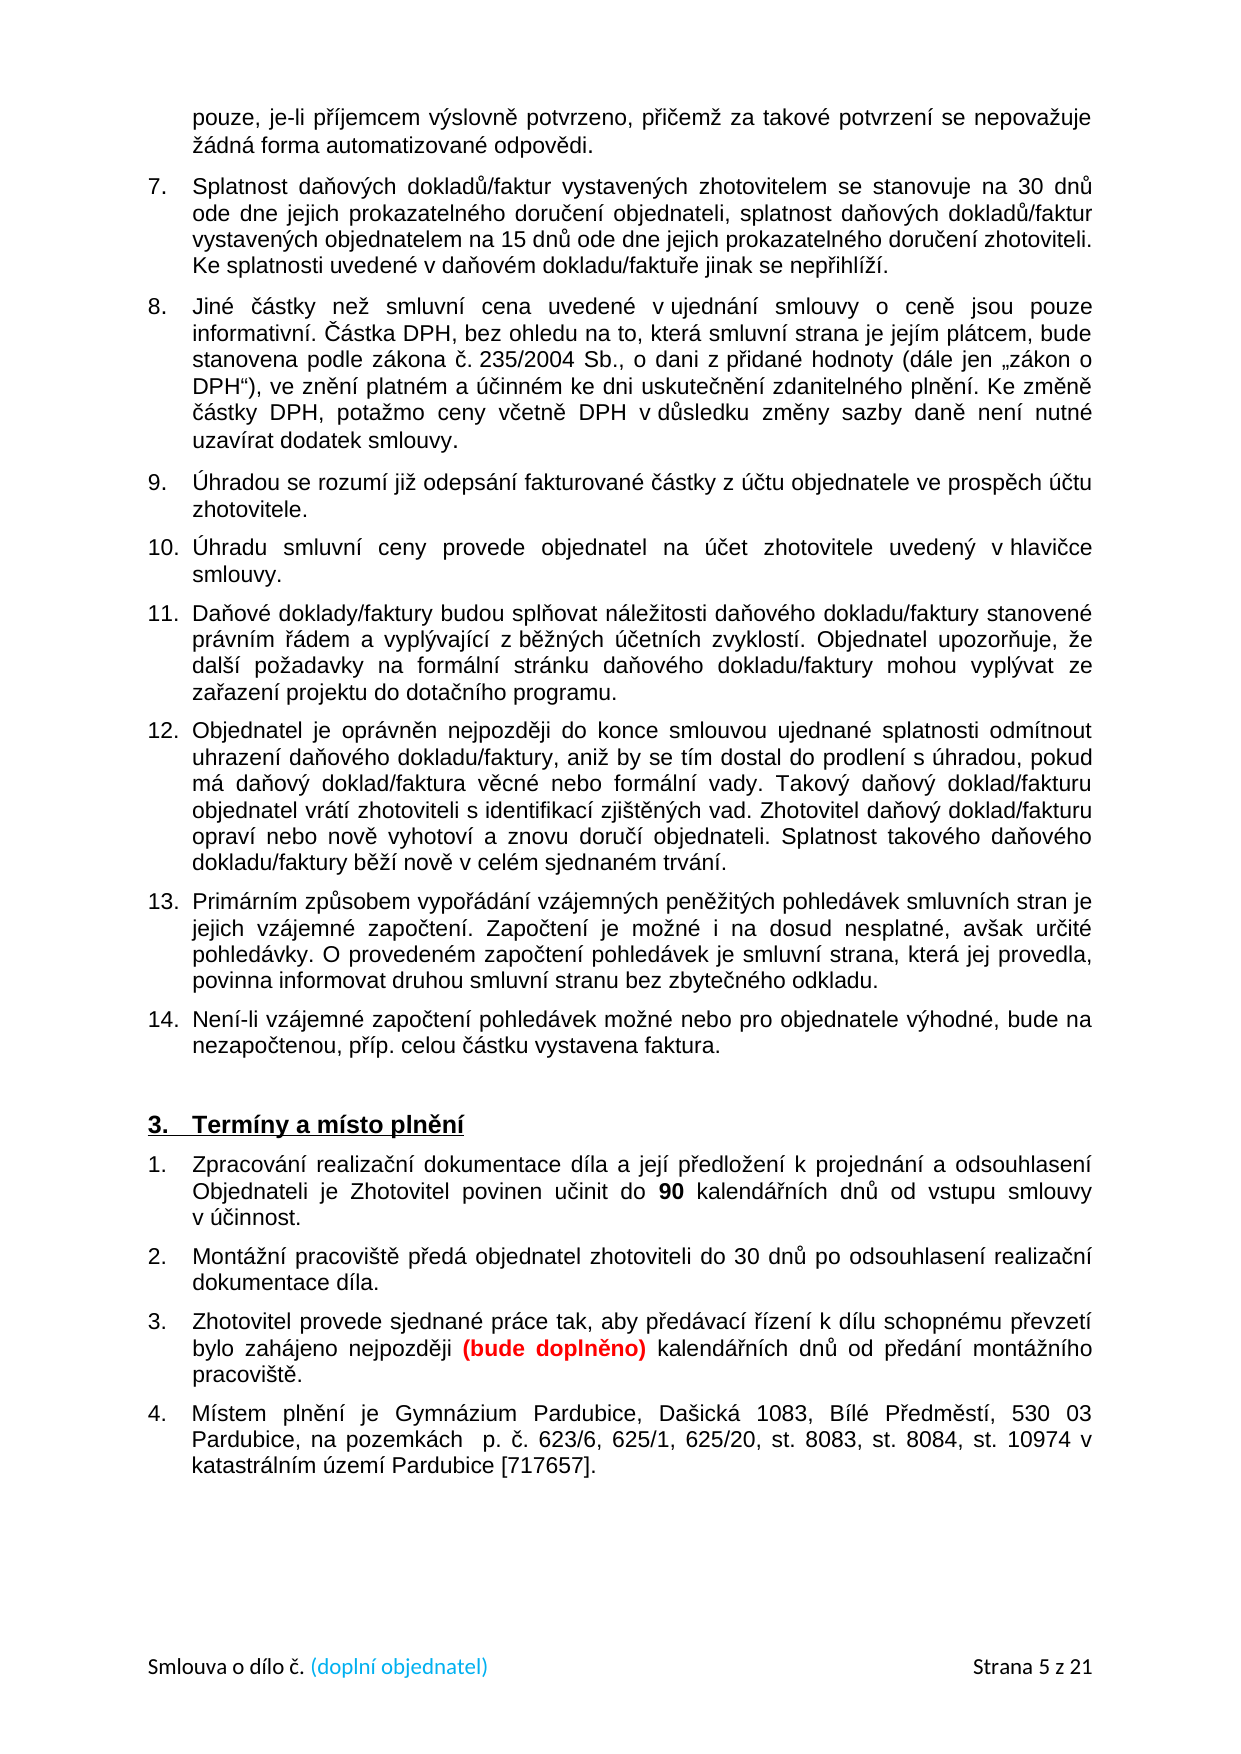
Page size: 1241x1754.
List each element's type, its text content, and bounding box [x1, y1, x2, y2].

text 9. Úhradou se rozumí již odepsání fakturované částky z účtu objednatele ve prospěch účtu zhotovitele. [148, 467, 1093, 522]
text 3. Zhotovitel provede sjednané práce tak, aby předávací řízení k dílu schopnému převzetí bylo zahájeno nejpozději (bude doplněno) kalendářních dnů od předání montážního pracoviště. [148, 1308, 1093, 1387]
text 12. Objednatel je oprávněn nejpozději do konce smlouvou ujednané splatnosti odmítnout uhrazení daňového dokladu/faktury, aniž by se tím dostal do prodlení s úhradou, pokud má daňový doklad/faktura věcné nebo formální vady. Takový daňový doklad/fakturu objednatel vrátí zhotoviteli s identifikací zjištěných vad. Zhotovitel daňový doklad/fakturu opraví nebo nově vyhotoví a znovu doručí objednateli. Splatnost takového daňového dokladu/faktury běží nově v celém sjednaném trvání. [147, 717, 1093, 876]
text 8. Jiné částky než smluvní cena uvedené v ujednání smlouvy o ceně jsou pouze informativní. Částka DPH, bez ohledu na to, která smluvní strana je jejím plátcem, bude stanovena podle zákona č. 235/2004 Sb., o dani z přidané hodnoty (dále jen „zákon o DPH“), ve znění platném a účinném ke dni uskutečnění zdanitelného plnění. Ke změně částky DPH, potažmo ceny včetně DPH v důsledku změny sazby daně není nutné uzavírat dodatek smlouvy. [148, 291, 1093, 454]
list 3. Termíny a místo plnění [148, 1110, 1093, 1139]
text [148, 103, 1093, 158]
text 13. Primárním způsobem vypořádání vzájemných peněžitých pohledávek smluvních stran je jejich vzájemné započtení. Započtení je možné i na dosud nesplatné, avšak určité pohledávky. O provedeném započtení pohledávek je smluvní strana, která jej provedla, povinna informovat druhou smluvní stranu bez zbytečného odkladu. [148, 888, 1093, 993]
text 2. Montážní pracoviště předá objednatel zhotoviteli do 30 dnů po odsouhlasení realizační dokumentace díla. [148, 1243, 1093, 1296]
text 1. Zpracování realizační dokumentace díla a její předložení k projednání a odsouhlasení Objednateli je Zhotovitel povinen učinit do 90 kalendářních dnů od vstupu smlouvy v účinnost. [148, 1151, 1093, 1230]
text 10. Úhradu smluvní ceny provede objednatel na účet zhotovitele uvedený v hlavičce smlouvy. [148, 534, 1093, 587]
text 7. Splatnost daňových dokladů/faktur vystavených zhotovitelem se stanovuje na 30 dnů ode dne jejich prokazatelného doručení objednateli, splatnost daňových dokladů/faktur vystavených objednatelem na 15 dnů ode dne jejich prokazatelného doručení zhotoviteli. Ke splatnosti uvedené v daňovém dokladu/faktuře jinak se nepřihlíží. [148, 171, 1093, 279]
text 4. Místem plnění je Gymnázium Pardubice, Dašická 1083, Bílé Předměstí, 530 03 Pardubice, na pozemkách p. č. 623/6, 625/1, 625/20, st. 8083, st. 8084, st. 10974 v katastrálním území Pardubice [717657]. [148, 1400, 1093, 1479]
text 11. Daňové doklady/faktury budou splňovat náležitosti daňového dokladu/faktury stanovené právním řádem a vyplývající z běžných účetních zvyklostí. Objednatel upozorňuje, že další požadavky na formální stránku daňového dokladu/faktury mohou vyplývat ze zařazení projektu do dotačního programu. [147, 599, 1093, 705]
text 14. Není-li vzájemné započtení pohledávek možné nebo pro objednatele výhodné, bude na nezapočtenou, příp. celou částku vystavena faktura. [148, 1006, 1093, 1059]
